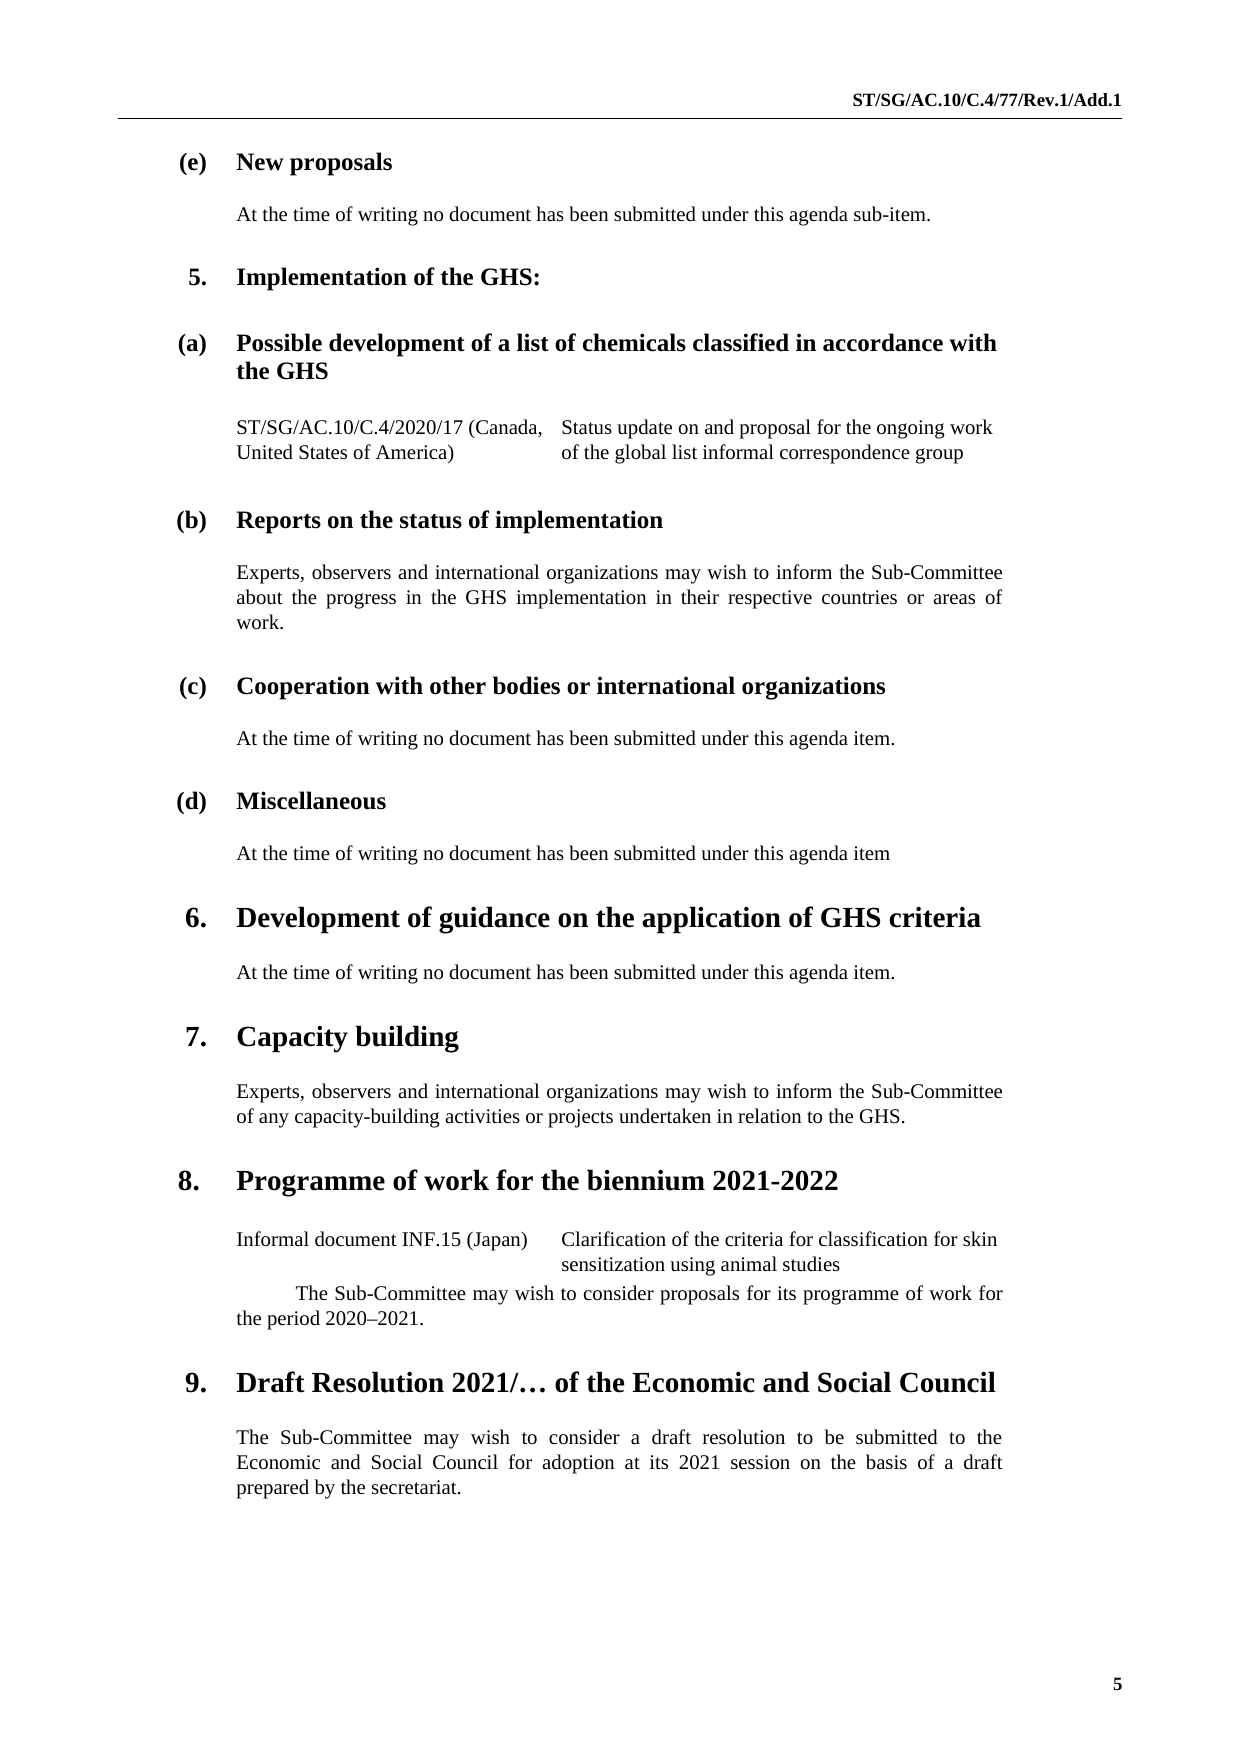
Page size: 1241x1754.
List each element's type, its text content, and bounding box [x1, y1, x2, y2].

table_header ST/SG/AC.10/C.4/2020/17 (Canada, United States of America) [236, 410, 561, 468]
text (b) Reports on the status of implementation [118, 506, 1004, 534]
text 6. Development of guidance on the application of GHS criteria [118, 903, 1004, 934]
text At the time of writing no document has been submitted under this agenda item. [118, 959, 1122, 984]
text (a) Possible development of a list of chemicals classified in accordance with the GHS [118, 329, 1004, 385]
text At the time of writing no document has been submitted under this agenda item. [236, 725, 1004, 750]
text The Sub-Committee may wish to consider proposals for its programme of work for the period 2020–2021. [236, 1280, 1004, 1330]
table_header Informal document INF.15 (Japan) [236, 1222, 561, 1280]
text 7. Capacity building [118, 1022, 1004, 1053]
table_header Status update on and proposal for the ongoing work of the global list informal correspondence group [561, 410, 1014, 468]
text Experts, observers and international organizations may wish to inform the Sub-Committee about the progress in the GHS implementation in their respective countries or areas of work. [236, 559, 1004, 634]
text The Sub-Committee may wish to consider a draft resolution to be submitted to the Economic and Social Council for adoption at its 2021 session on the basis of a draft prepared by the secretariat. [236, 1424, 1004, 1499]
text (c) Cooperation with other bodies or international organizations [118, 672, 1004, 700]
text 8. Programme of work for the biennium 2021-2022 [118, 1165, 1004, 1197]
table_header Clarification of the criteria for classification for skin sensitization using animal studies [561, 1222, 1033, 1280]
text (e) New proposals [118, 148, 1004, 176]
text 5. Implementation of the GHS: [118, 263, 1004, 291]
text (d) Miscellaneous [118, 787, 1004, 815]
text At the time of writing no document has been submitted under this agenda item [236, 840, 1004, 865]
text Experts, observers and international organizations may wish to inform the Sub-Committee of any capacity-building activities or projects undertaken in relation to the GHS. [236, 1078, 1004, 1128]
text 9. Draft Resolution 2021/… of the Economic and Social Council [118, 1367, 1004, 1399]
text At the time of writing no document has been submitted under this agenda sub-item. [236, 201, 1004, 226]
